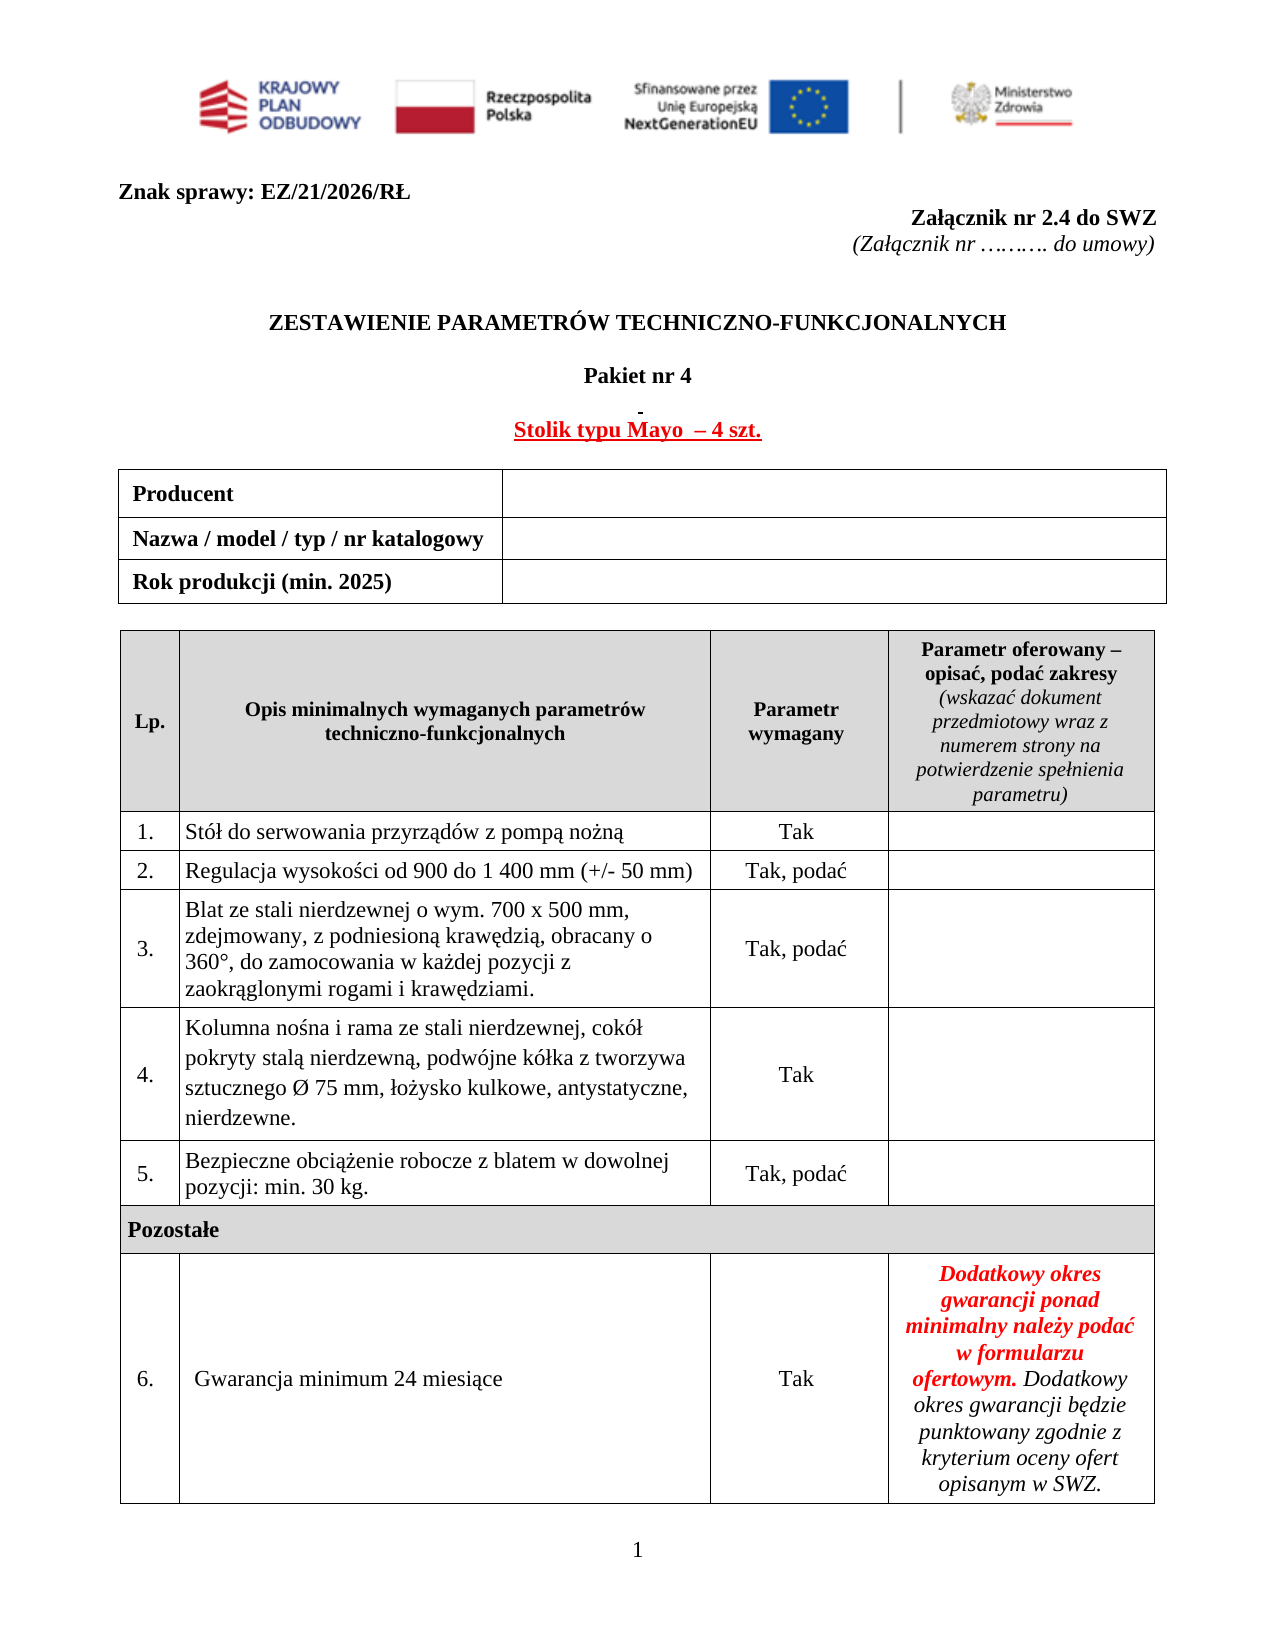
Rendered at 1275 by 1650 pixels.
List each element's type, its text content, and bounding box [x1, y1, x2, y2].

text ZESTAWIENIE PARAMETRÓW TECHNICZNO-FUNKCJONALNYCH [118, 309, 1157, 336]
table_cell Pozostałe [121, 1206, 1154, 1253]
table_cell Dodatkowy okres gwarancji ponad minimalny należy podać w formularzu ofertowym. Dodatkowy okres gwarancji będzie punktowany zgodnie z kryterium oceny ofert opisanym w SWZ. [889, 1254, 1154, 1502]
table_cell [121, 1254, 179, 1502]
table_cell Gwarancja minimum 24 miesiące [180, 1254, 710, 1502]
table_header Opis minimalnych wymaganych parametrów techniczno-funkcjonalnych [180, 631, 710, 811]
table_cell Tak [711, 1254, 888, 1502]
table_header Producent [119, 470, 502, 517]
picture [184, 59, 1091, 150]
table_cell Tak [711, 812, 888, 850]
table_header Parametr oferowany – opisać, podać zakresy (wskazać dokument przedmiotowy wraz z numerem strony na potwierdzenie spełnienia parametru) [889, 631, 1154, 811]
table_cell [121, 890, 179, 1007]
table_cell [121, 851, 179, 889]
table_cell Bezpieczne obciążenie robocze z blatem w dowolnej pozycji: min. 30 kg. [180, 1141, 710, 1205]
table_cell Rok produkcji (min. 2025) [119, 560, 502, 603]
table_cell Tak, podać [711, 851, 888, 889]
table_cell [121, 1008, 179, 1140]
table_cell Tak, podać [711, 1141, 888, 1205]
table_header [503, 470, 1166, 517]
text Pakiet nr 4 [118, 362, 1157, 388]
table_cell Nazwa / model / typ / nr katalogowy [119, 518, 502, 559]
table_cell Stół do serwowania przyrządów z pompą nożną [180, 812, 710, 850]
table_cell Tak, podać [711, 890, 888, 1007]
table_cell [503, 518, 1166, 559]
text Znak sprawy: EZ/21/2026/RŁ [118, 178, 1157, 204]
table_cell [503, 560, 1166, 603]
table_cell Blat ze stali nierdzewnej o wym. 700 x 500 mm, zdejmowany, z podniesioną krawędzią, obracany o 360°, do zamocowania w każdej pozycji z zaokrąglonymi rogami i krawędziami. [180, 890, 710, 1007]
text Stolik typu Mayo – 4 szt. [118, 417, 1157, 443]
table_cell [889, 812, 1154, 850]
table_cell Kolumna nośna i rama ze stali nierdzewnej, cokół pokryty stalą nierdzewną, podwójne kółka z tworzywa sztucznego Ø 75 mm, łożysko kulkowe, antystatyczne, nierdzewne. [180, 1008, 710, 1140]
text (Załącznik nr ………. do umowy) [118, 230, 1157, 257]
text Załącznik nr 2.4 do SWZ [118, 204, 1157, 230]
table_cell Tak [711, 1008, 888, 1140]
table_cell [889, 1141, 1154, 1205]
table_cell [889, 851, 1154, 889]
table_cell Regulacja wysokości od 900 do 1 400 mm (+/- 50 mm) [180, 851, 710, 889]
table_header Parametr wymagany [711, 631, 888, 811]
table_cell [121, 812, 179, 850]
table_cell [121, 1141, 179, 1205]
table_cell [889, 1008, 1154, 1140]
table_cell [889, 890, 1154, 1007]
table_header Lp. [121, 631, 179, 811]
